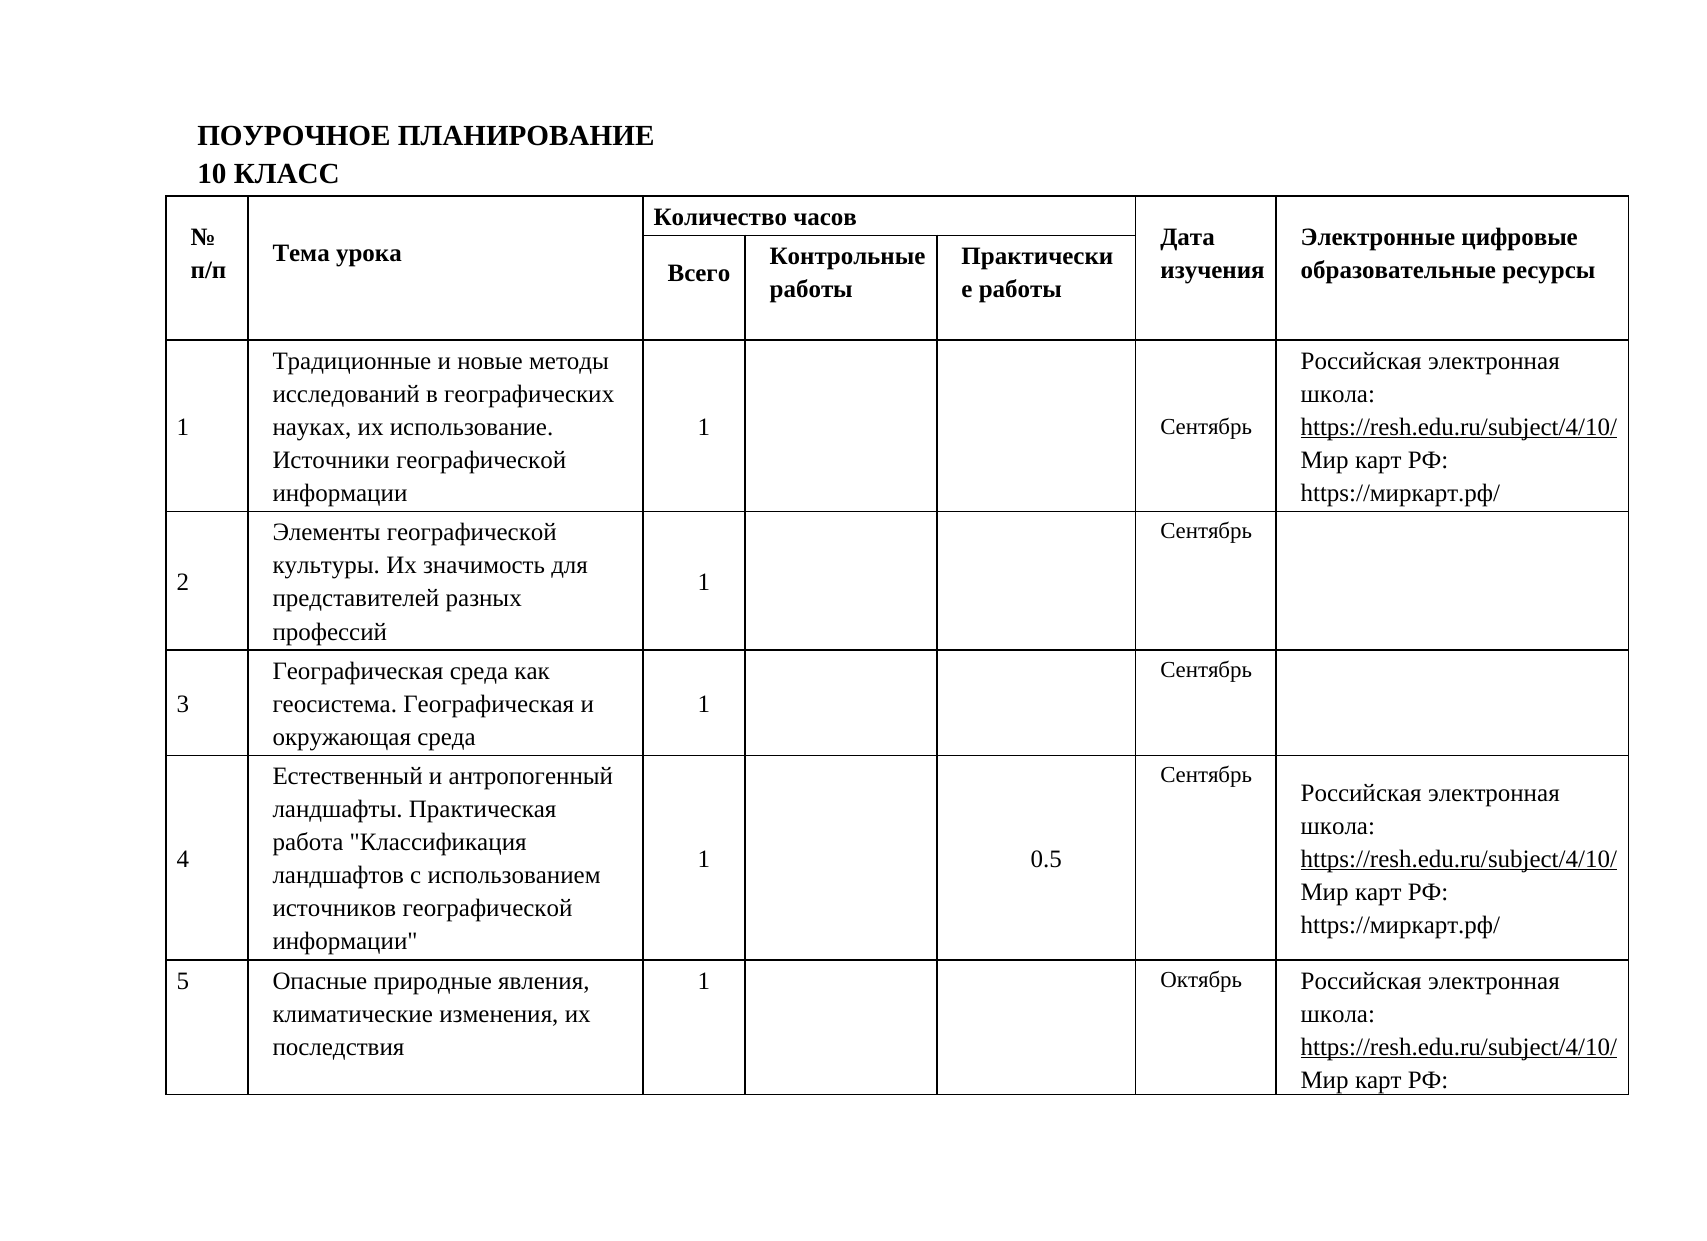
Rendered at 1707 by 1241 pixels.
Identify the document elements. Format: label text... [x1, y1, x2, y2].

table_cell [938, 341, 1135, 511]
table_cell Октябрь [1136, 961, 1275, 1094]
table_cell 1 [167, 341, 247, 511]
table_cell [746, 512, 936, 649]
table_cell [249, 961, 642, 1094]
table_cell [938, 961, 1135, 1094]
table_cell Элементы географической культуры. Их значимость для представителей разных профессий [249, 512, 642, 649]
table_header Количество часов [644, 197, 1135, 234]
table_cell 1 [644, 512, 744, 649]
table_cell 1 [644, 961, 744, 1094]
table_cell [746, 651, 936, 754]
table_cell [938, 512, 1135, 649]
table_header Электронные цифровые образовательные ресурсы [1277, 197, 1628, 339]
text ПОУРОЧНОЕ ПЛАНИРОВАНИЕ [190, 118, 1618, 152]
table_cell 1 [644, 341, 744, 511]
table_cell 3 [167, 651, 247, 754]
table_header № п/п [167, 197, 247, 339]
table_cell Сентябрь [1136, 512, 1275, 649]
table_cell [1277, 961, 1628, 1094]
table_cell Сентябрь [1136, 651, 1275, 754]
text 10 КЛАСС [190, 157, 1618, 190]
table_cell Российская электронная школа: https://resh.edu.ru/subject/4/10/ Мир карт РФ: https://миркарт.рф/ [1277, 341, 1628, 511]
table_cell [746, 961, 936, 1094]
table_cell [1277, 512, 1628, 649]
table_cell 0.5 [938, 756, 1135, 959]
table_cell 5 [167, 961, 247, 1094]
table_cell 4 [167, 756, 247, 959]
table_cell Сентябрь [1136, 756, 1275, 959]
table_cell Географическая среда как геосистема. Географическая и окружающая среда [249, 651, 642, 754]
table_cell 1 [644, 756, 744, 959]
table_cell Традиционные и новые методы исследований в географических науках, их использование. Источники географической информации [249, 341, 642, 511]
table_header Дата изучения [1136, 197, 1275, 339]
table_cell Сентябрь [1136, 341, 1275, 511]
table_cell Естественный и антропогенный ландшафты. Практическая работа "Классификация ландшафтов с использованием источников географической информации" [249, 756, 642, 959]
table_cell [746, 341, 936, 511]
table_cell Российская электронная школа: https://resh.edu.ru/subject/4/10/ Мир карт РФ: https://миркарт.рф/ [1277, 756, 1628, 959]
table_header Тема урока [249, 197, 642, 339]
table_cell 1 [644, 651, 744, 754]
table_cell Практические работы [938, 236, 1135, 339]
table_cell 2 [167, 512, 247, 649]
table_cell [938, 651, 1135, 754]
table_cell [1277, 651, 1628, 754]
table_cell [746, 756, 936, 959]
table_cell Контрольные работы [746, 236, 936, 339]
table_cell Всего [644, 236, 744, 339]
